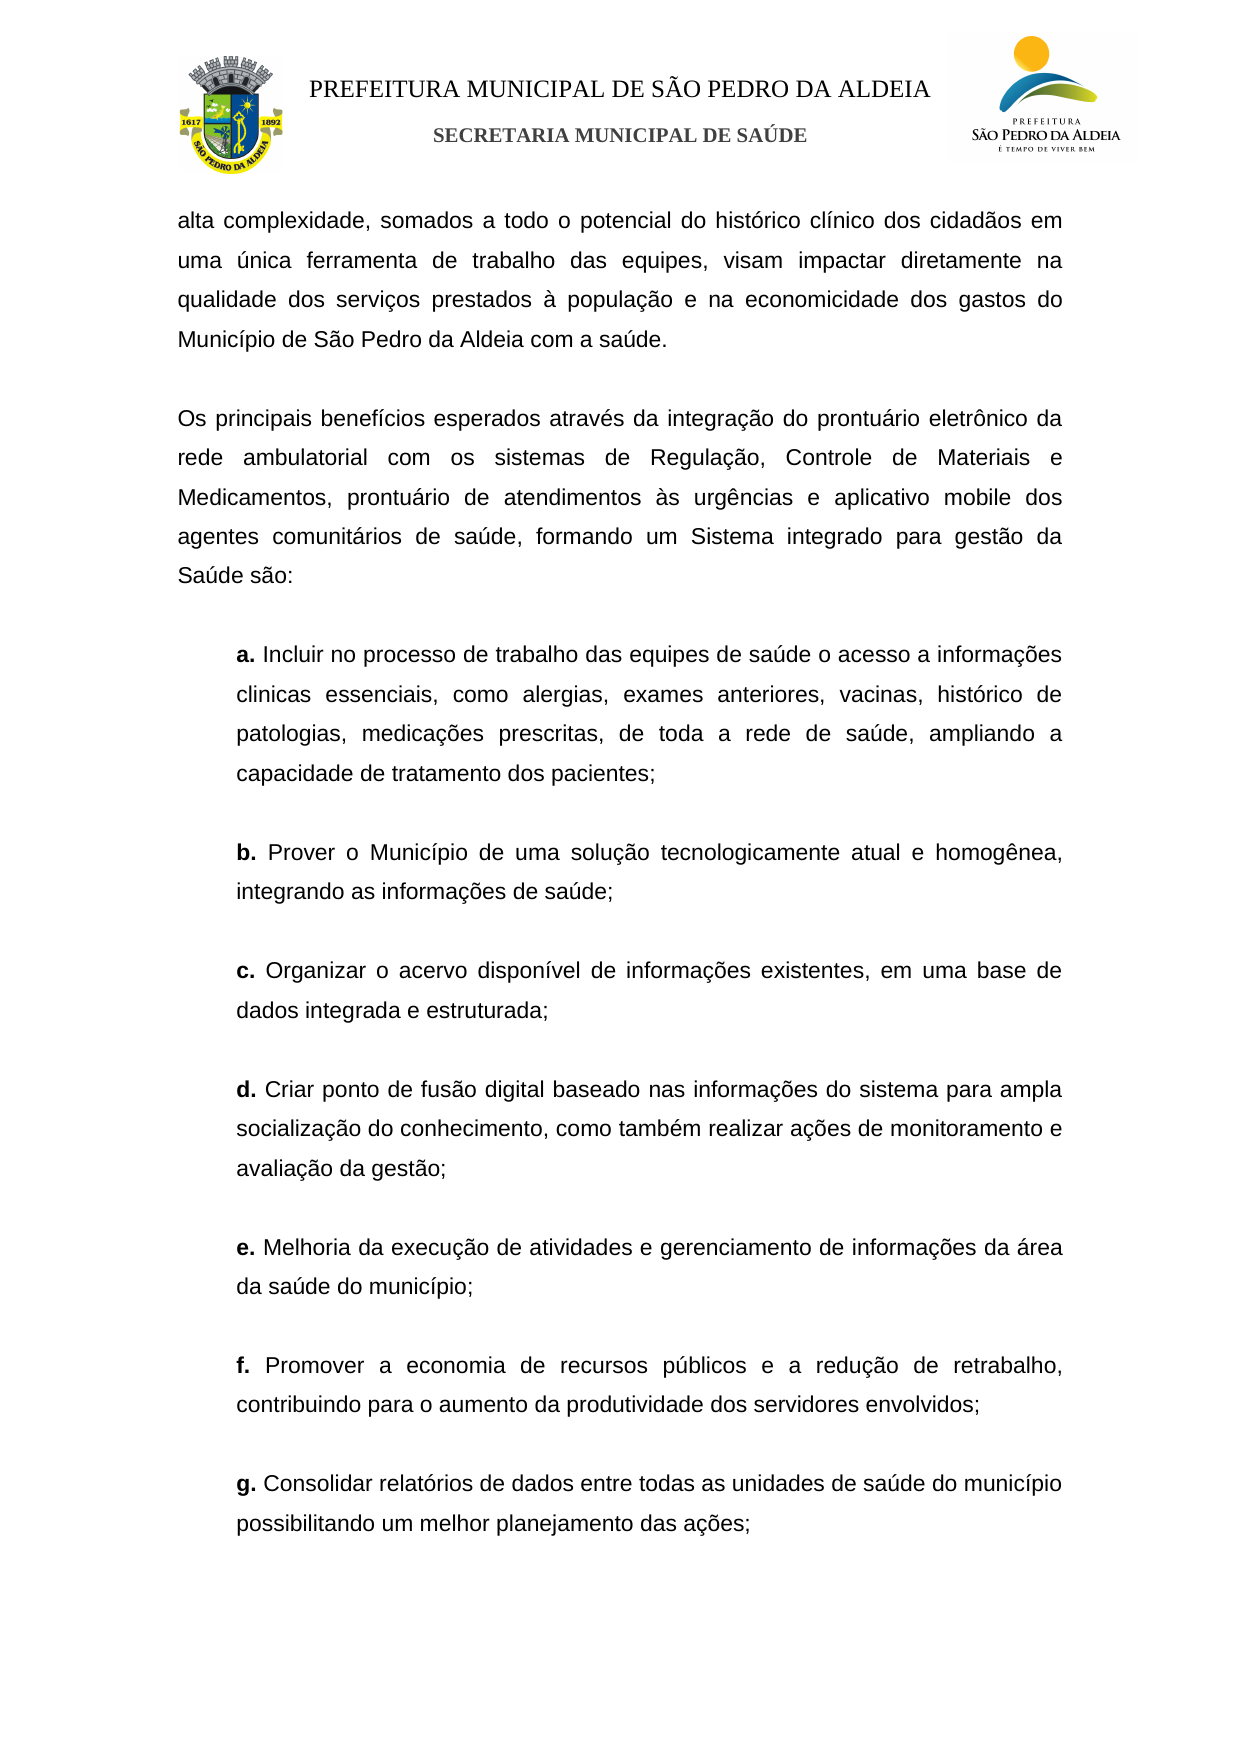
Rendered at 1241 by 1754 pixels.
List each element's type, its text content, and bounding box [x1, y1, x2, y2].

text d. Criar ponto de fusão digital baseado nas informações do sistema para ampla socialização do conhecimento, como também realizar ações de monitoramento e avaliação da gestão; [236, 1076, 1063, 1181]
text possibilitando um melhor planejamento das ações; [236, 1510, 1063, 1536]
text Os principais benefícios esperados através da integração do prontuário eletrônico da rede ambulatorial com os sistemas de Regulação, Controle de Materiais e Medicamentos, prontuário de atendimentos às urgências e aplicativo mobile dos agentes comunitários de saúde, formando um Sistema integrado para gestão da Saúde são: [177, 404, 1063, 589]
picture [947, 33, 1138, 162]
text e. Melhoria da execução de atividades e gerenciamento de informações da área da saúde do município; [236, 1233, 1063, 1299]
picture [179, 56, 283, 174]
text b. Prover o Município de uma solução tecnologicamente atual e homogênea, integrando as informações de saúde; [236, 839, 1063, 904]
text g. Consolidar relatórios de dados entre todas as unidades de saúde do município [236, 1470, 1063, 1497]
text a. Incluir no processo de trabalho das equipes de saúde o acesso a informações clinicas essenciais, como alergias, exames anteriores, vacinas, histórico de patologias, medicações prescritas, de toda a rede de saúde, ampliando a capacidade de tratamento dos pacientes; [236, 641, 1063, 786]
text c. Organizar o acervo disponível de informações existentes, em uma base de dados integrada e estruturada; [236, 957, 1063, 1023]
text f. Promover a economia de recursos públicos e a redução de retrabalho, contribuindo para o aumento da produtividade dos servidores envolvidos; [236, 1352, 1063, 1418]
